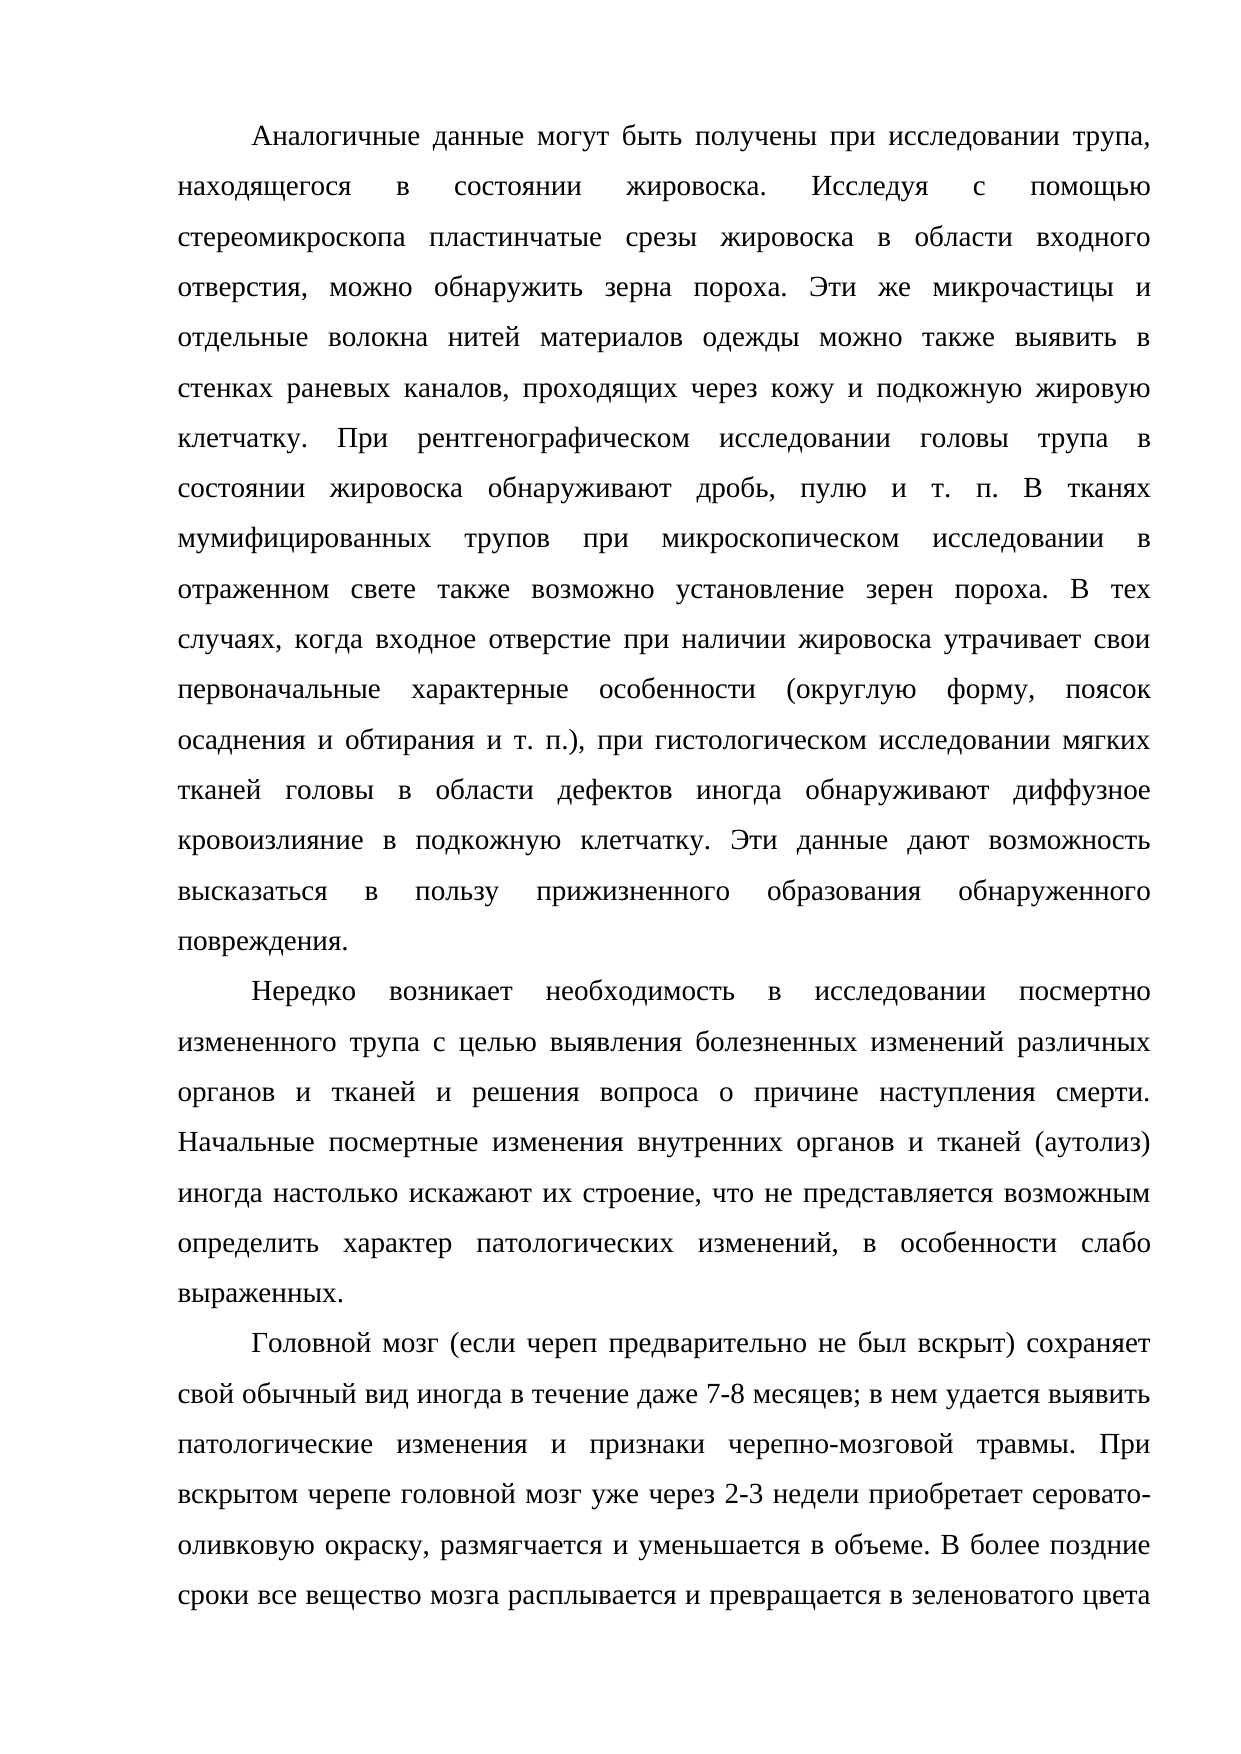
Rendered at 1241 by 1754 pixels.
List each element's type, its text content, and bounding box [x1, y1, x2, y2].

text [177, 1326, 1152, 1611]
text Нередко возникает необходимость в исследовании посмертно измененного трупа с целью выявления болезненных изменений различных органов и тканей и решения вопроса о причине наступления смерти. Начальные посмертные изменения внутренних органов и тканей (аутолиз) иногда настолько искажают их строение, что не представляется возможным определить характер патологических изменений, в особенности слабо выраженных. [177, 973, 1152, 1309]
text Аналогичные данные могут быть получены при исследовании трупа, находящегося в состоянии жировоска. Исследуя с помощью стереомикроскопа пластинчатые срезы жировоска в области входного отверстия, можно обнаружить зерна пороха. Эти же микрочастицы и отдельные волокна нитей материалов одежды можно также выявить в стенках раневых каналов, проходящих через кожу и подкожную жировую клетчатку. При рентгенографическом исследовании головы трупа в состоянии жировоска обнаруживают дробь, пулю и т. п. В тканях мумифицированных трупов при микроскопическом исследовании в отраженном свете также возможно установление зерен пороха. В тех случаях, когда входное отверстие при наличии жировоска утрачивает свои первоначальные характерные особенности (округлую форму, поясок осаднения и обтирания и т. п.), при гистологическом исследовании мягких тканей головы в области дефектов иногда обнаруживают диффузное кровоизлияние в подкожную клетчатку. Эти данные дают возможность высказаться в пользу прижизненного образования обнаруженного повреждения. [177, 118, 1152, 957]
